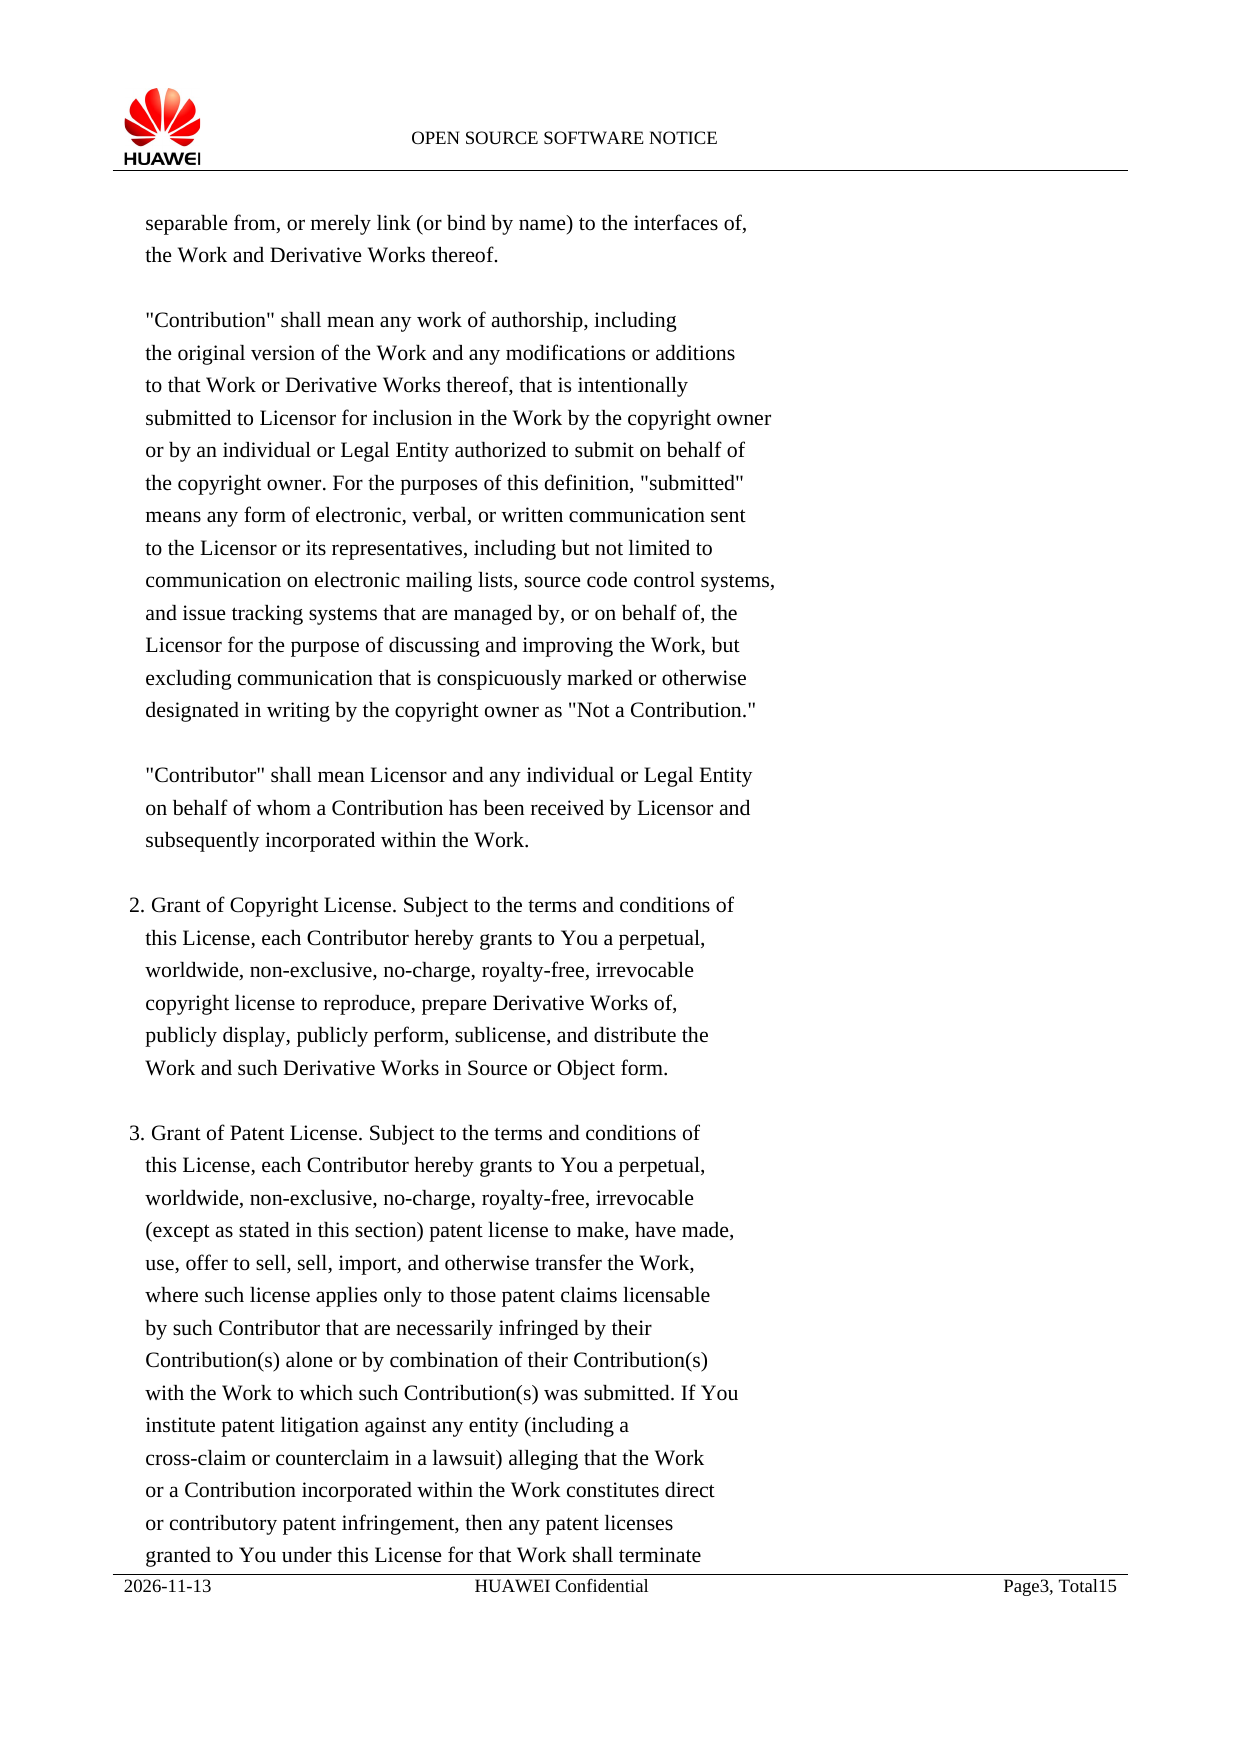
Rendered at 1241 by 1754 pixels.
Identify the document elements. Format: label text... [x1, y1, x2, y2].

picture [124, 88, 201, 165]
